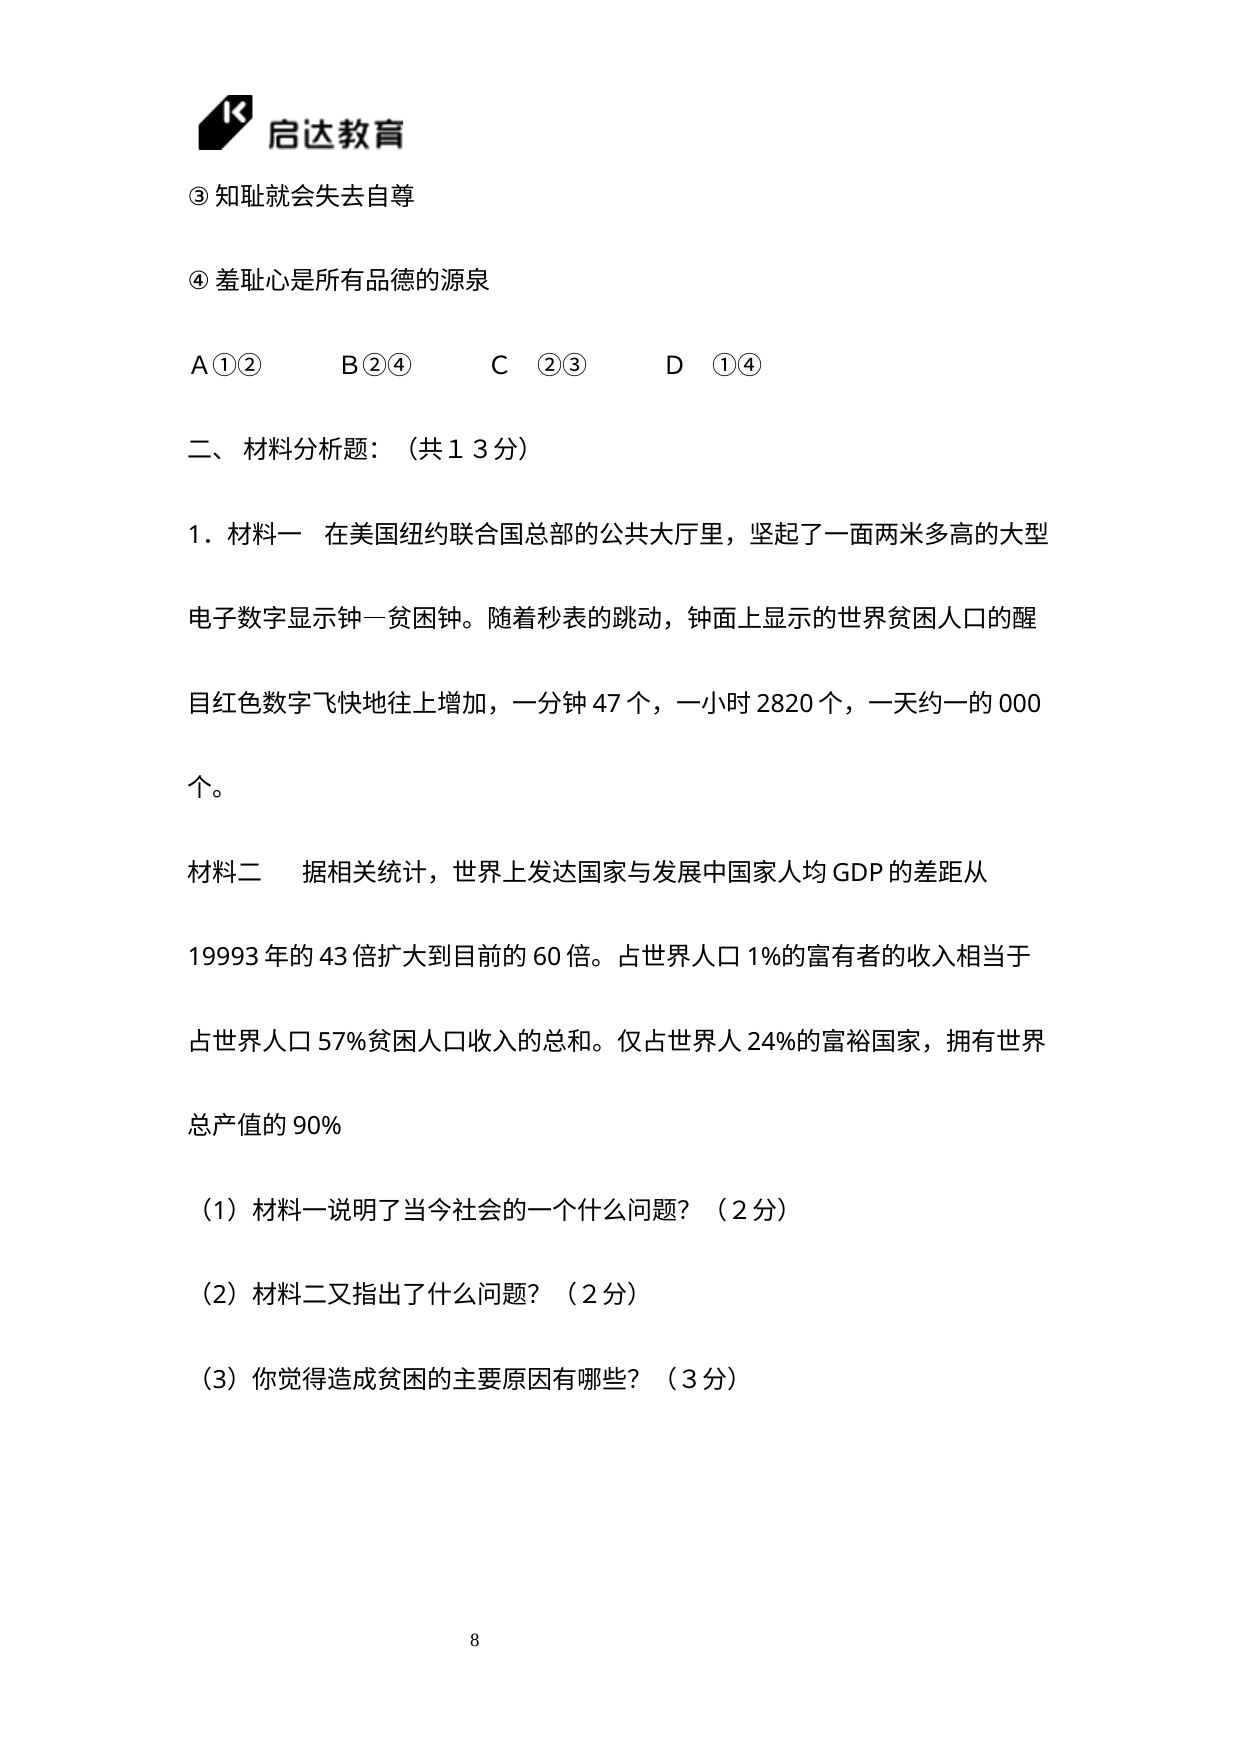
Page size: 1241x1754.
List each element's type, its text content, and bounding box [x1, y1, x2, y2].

picture [198, 95, 404, 150]
